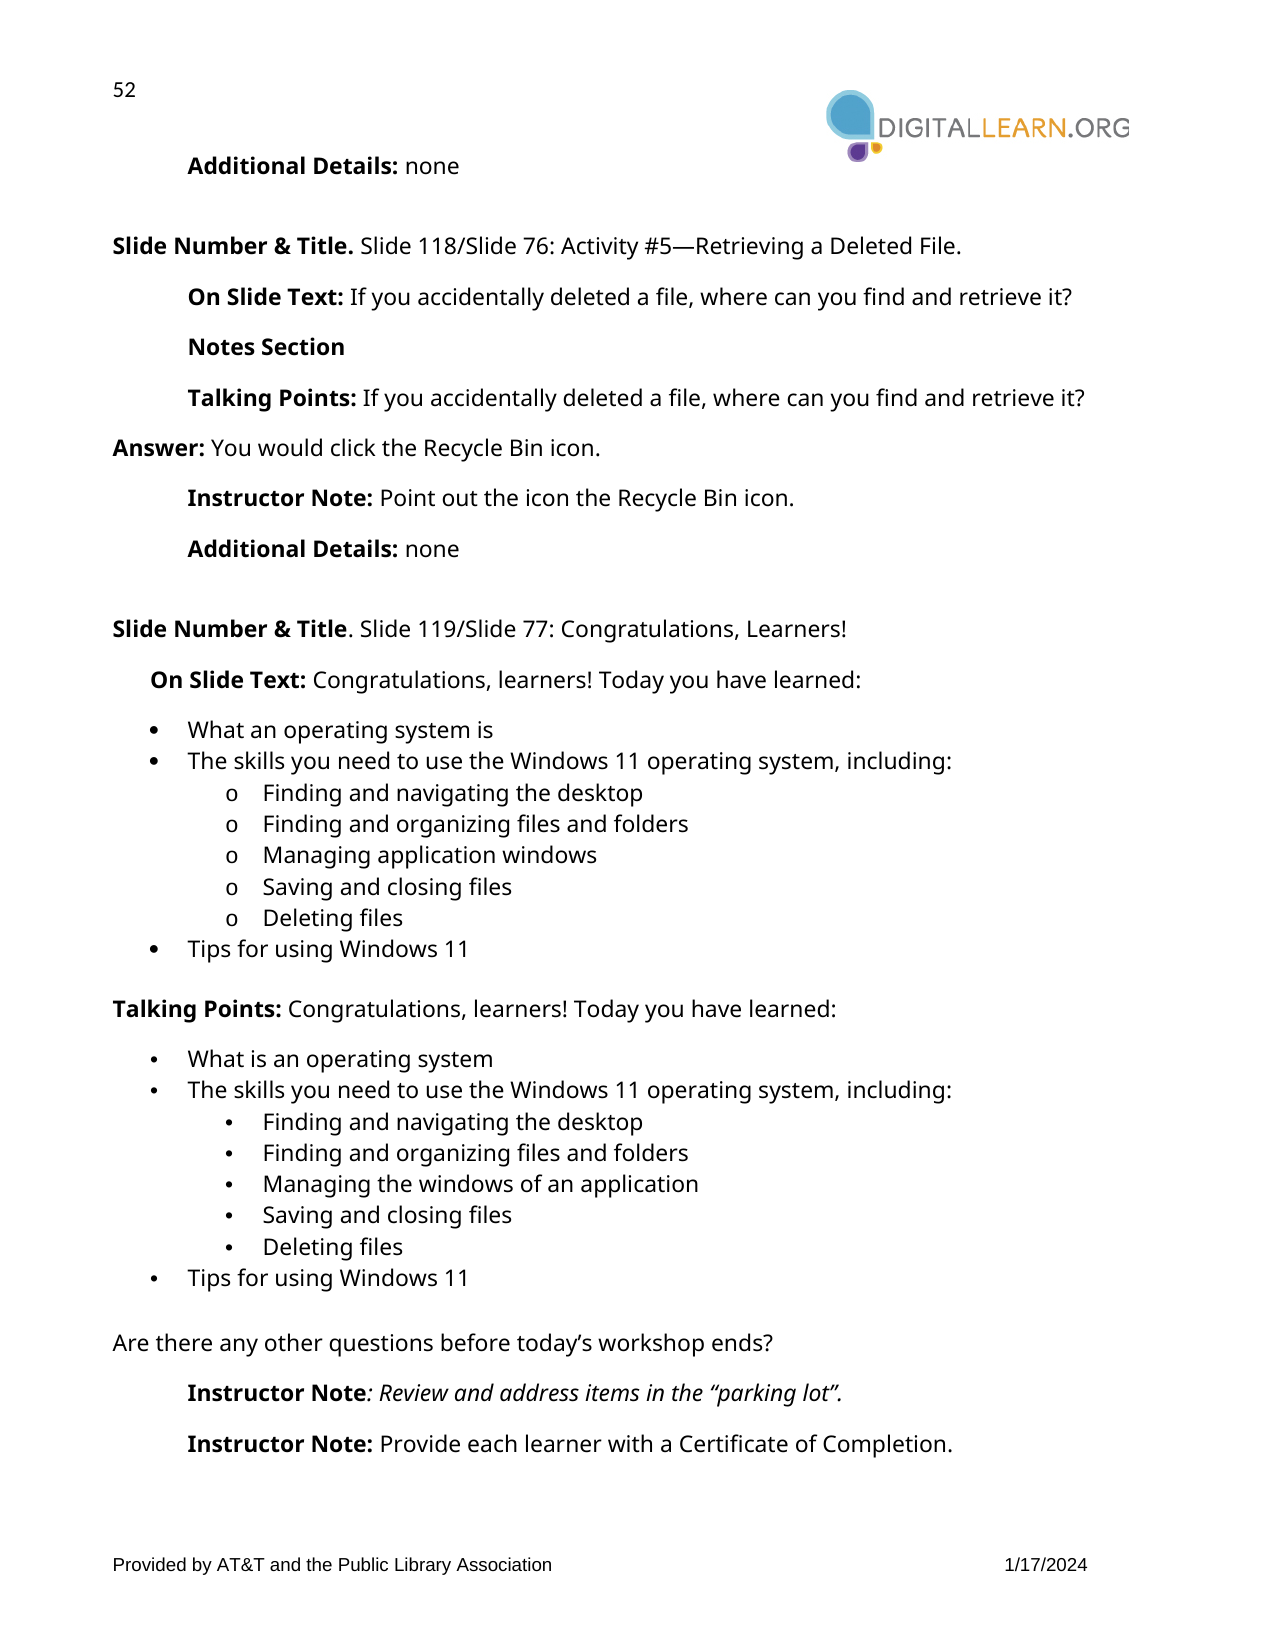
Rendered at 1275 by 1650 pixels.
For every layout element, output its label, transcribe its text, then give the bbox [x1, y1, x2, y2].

text Talking Points: Congratulations, learners! Today you have learned: [112, 992, 1162, 1024]
list Managing the windows of an application [225, 1168, 1162, 1199]
text Slide Number & Title. Slide 119/Slide 77: Congratulations, Learners! [112, 613, 1162, 644]
text On Slide Text: If you accidentally deleted a file, where can you find and retrieve it? [112, 281, 1162, 312]
list Deleting files [225, 902, 1162, 933]
list Saving and closing files [225, 1199, 1162, 1230]
text Slide Number & Title. Slide 118/Slide 76: Activity #5—Retrieving a Deleted File. [112, 230, 1162, 262]
list Tips for using Windows 11 [150, 1262, 1162, 1293]
text Instructor Note: Provide each learner with a Certificate of Completion. [112, 1427, 1162, 1459]
text Instructor Note: Review and address items in the “parking lot”. [112, 1377, 1162, 1408]
list What an operating system is [150, 714, 1162, 745]
text Instructor Note: Point out the icon the Recycle Bin icon. [187, 482, 1162, 514]
text On Slide Text: Congratulations, learners! Today you have learned: [112, 663, 1162, 695]
text Answer: You would click the Recycle Bin icon. [112, 432, 1162, 463]
text Talking Points: If you accidentally deleted a file, where can you find and retrieve it? [112, 382, 1162, 413]
list The skills you need to use the Windows 11 operating system, including: [150, 1074, 1162, 1105]
list What is an operating system [150, 1043, 1162, 1074]
picture [826, 90, 1129, 150]
list Tips for using Windows 11 [150, 933, 1162, 992]
list The skills you need to use the Windows 11 operating system, including: [150, 745, 1162, 776]
text Additional Details: none [187, 150, 1162, 211]
text Notes Section [112, 331, 1162, 362]
list Finding and navigating the desktop [225, 1105, 1162, 1137]
list Managing application windows [225, 839, 1162, 871]
list Finding and navigating the desktop [225, 776, 1162, 808]
text Additional Details: none [187, 533, 1162, 594]
list Finding and organizing files and folders [225, 808, 1162, 839]
list Saving and closing files [225, 871, 1162, 902]
list Finding and organizing files and folders [225, 1137, 1162, 1168]
list Deleting files [225, 1230, 1162, 1262]
text Are there any other questions before today’s workshop ends? [112, 1293, 1162, 1358]
